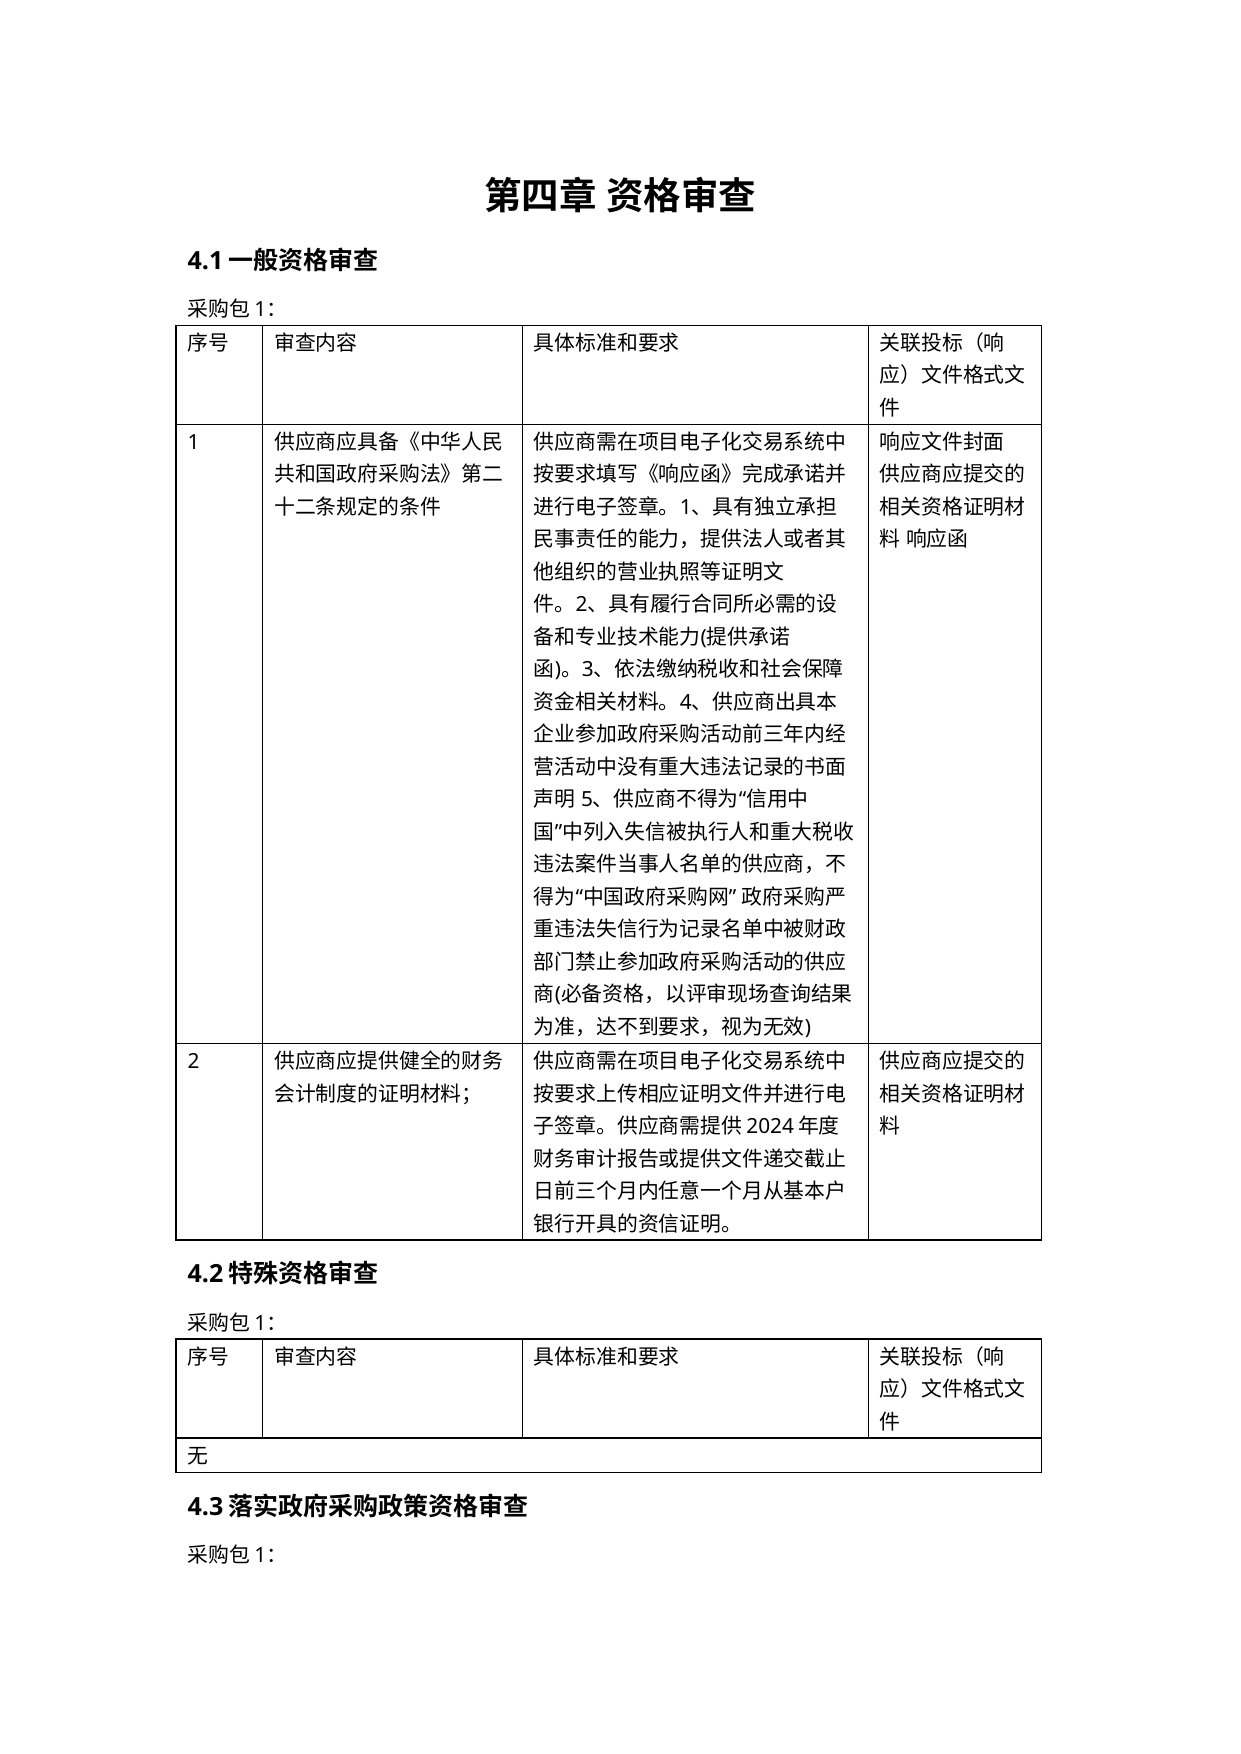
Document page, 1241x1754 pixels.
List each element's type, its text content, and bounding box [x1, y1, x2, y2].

table_cell 供应商应提供健全的财务会计制度的证明材料； [263, 1044, 522, 1239]
table_header 序号 [177, 1340, 262, 1437]
table_cell 供应商应提交的相关资格证明材料 [869, 1044, 1041, 1239]
text 第四章 资格审查 [187, 162, 1053, 227]
text 采购包1： [187, 1306, 1053, 1338]
table_cell 供应商应具备《中华人民共和国政府采购法》第二十二条规定的条件 [263, 425, 522, 1043]
table_cell 2 [177, 1044, 262, 1239]
table_header 关联投标（响应）文件格式文件 [869, 326, 1041, 423]
text 采购包1： [187, 292, 1053, 324]
table_cell 响应文件封面 供应商应提交的相关资格证明材料 响应函 [869, 425, 1041, 1043]
table_cell 无 [177, 1439, 1041, 1471]
table_header 序号 [177, 326, 262, 423]
table_cell 1 [177, 425, 262, 1043]
table_header 审查内容 [263, 1340, 522, 1437]
table_header 关联投标（响应）文件格式文件 [869, 1340, 1041, 1437]
table_cell 供应商需在项目电子化交易系统中按要求上传相应证明文件并进行电子签章。供应商需提供2024年度财务审计报告或提供文件递交截止日前三个月内任意一个月从基本户银行开具的资信证明。 [523, 1044, 868, 1239]
text 采购包1： [187, 1538, 1053, 1570]
table_header 具体标准和要求 [523, 326, 868, 423]
text 4.2特殊资格审查 [187, 1241, 1053, 1306]
text 4.1一般资格审查 [187, 227, 1053, 292]
table_header 审查内容 [263, 326, 522, 423]
table_header 具体标准和要求 [523, 1340, 868, 1437]
table_cell 供应商需在项目电子化交易系统中按要求填写《响应函》完成承诺并进行电子签章。1、具有独立承担民事责任的能力，提供法人或者其他组织的营业执照等证明文件。2、具有履行合同所必需的设备和专业技术能力(提供承诺函)。3、依法缴纳税收和社会保障资金相关材料。4、供应商出具本企业参加政府采购活动前三年内经营活动中没有重大违法记录的书面声明 5、供应商不得为“信用中国”中列入失信被执行人和重大税收违法案件当事人名单的供应商，不得为“中国政府采购网” 政府采购严重违法失信行为记录名单中被财政部门禁止参加政府采购活动的供应商(必备资格，以评审现场查询结果为准，达不到要求，视为无效) [523, 425, 868, 1043]
text 4.3落实政府采购政策资格审查 [187, 1473, 1053, 1538]
